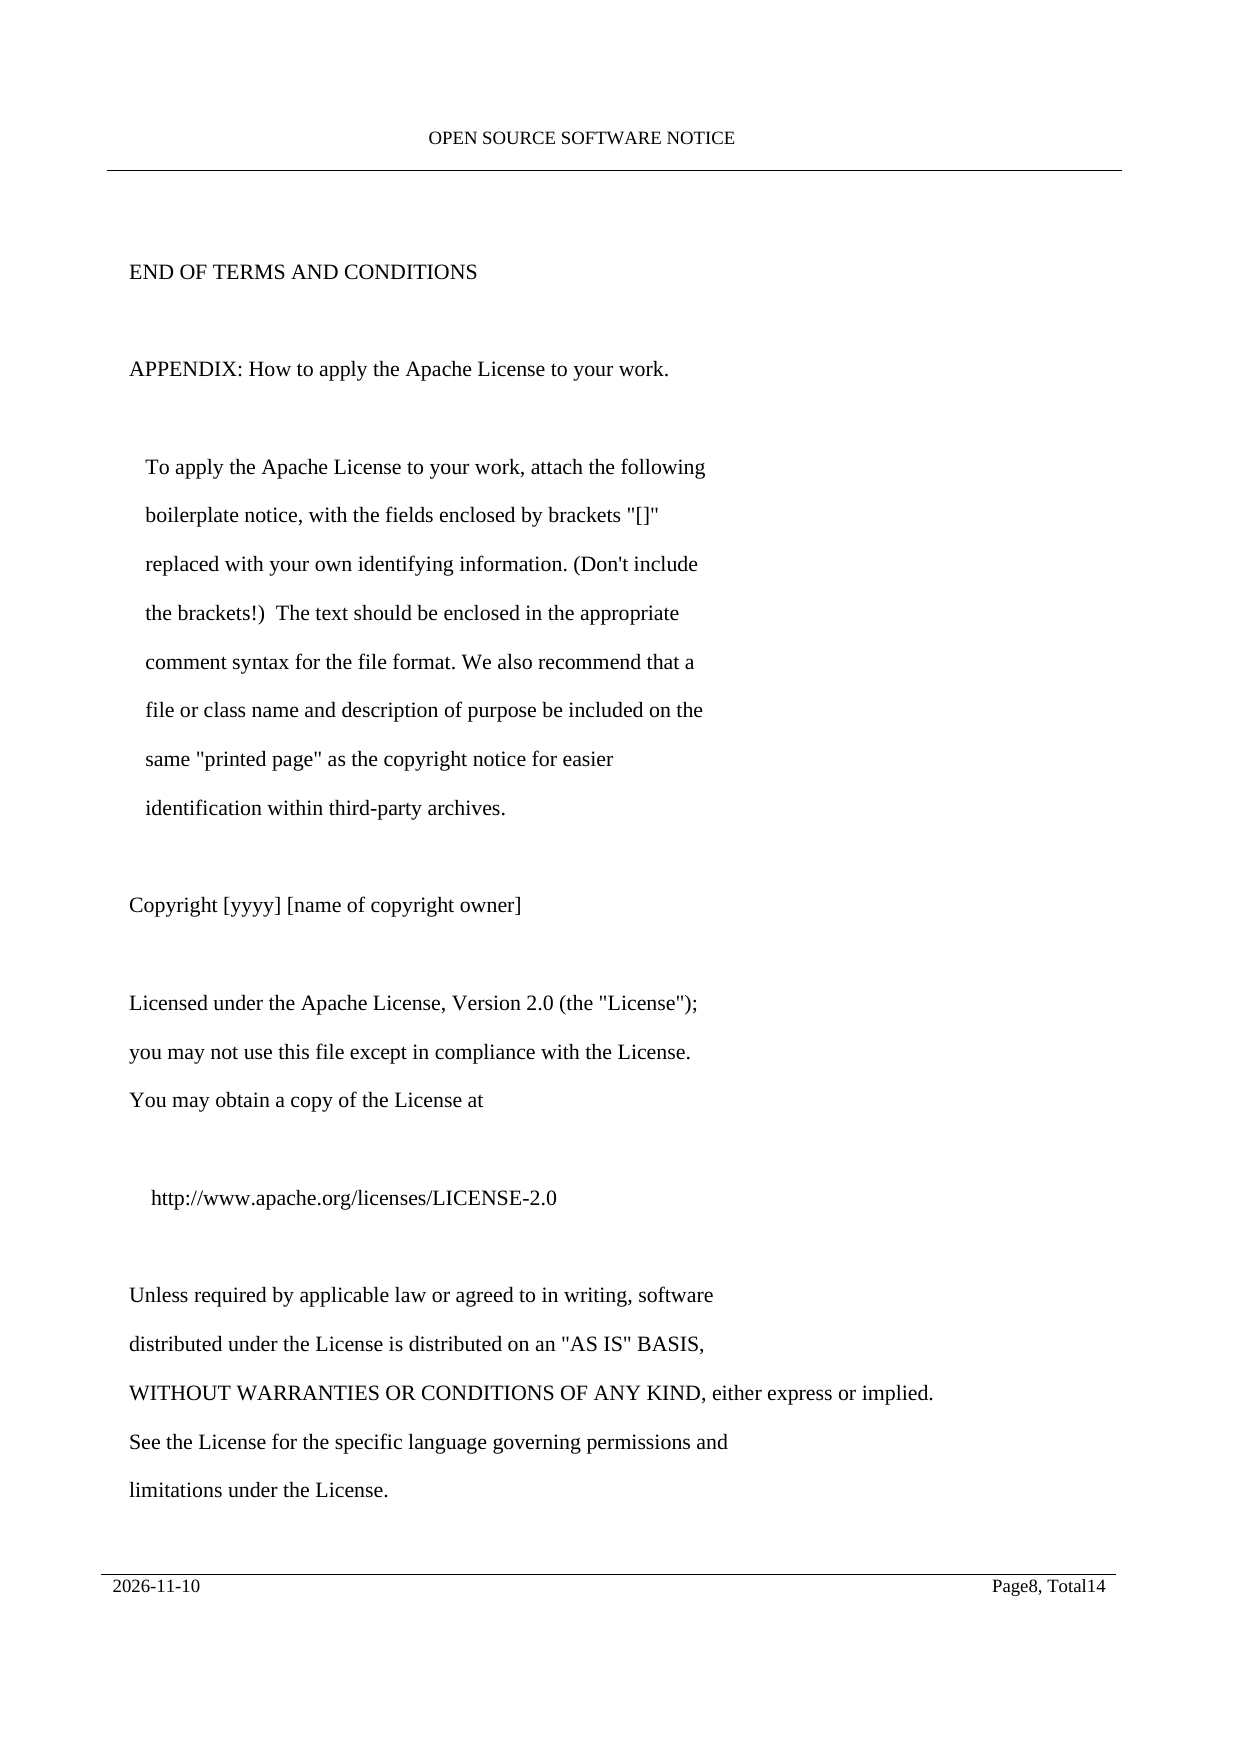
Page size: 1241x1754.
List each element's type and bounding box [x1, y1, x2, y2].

text [112, 206, 1128, 1506]
